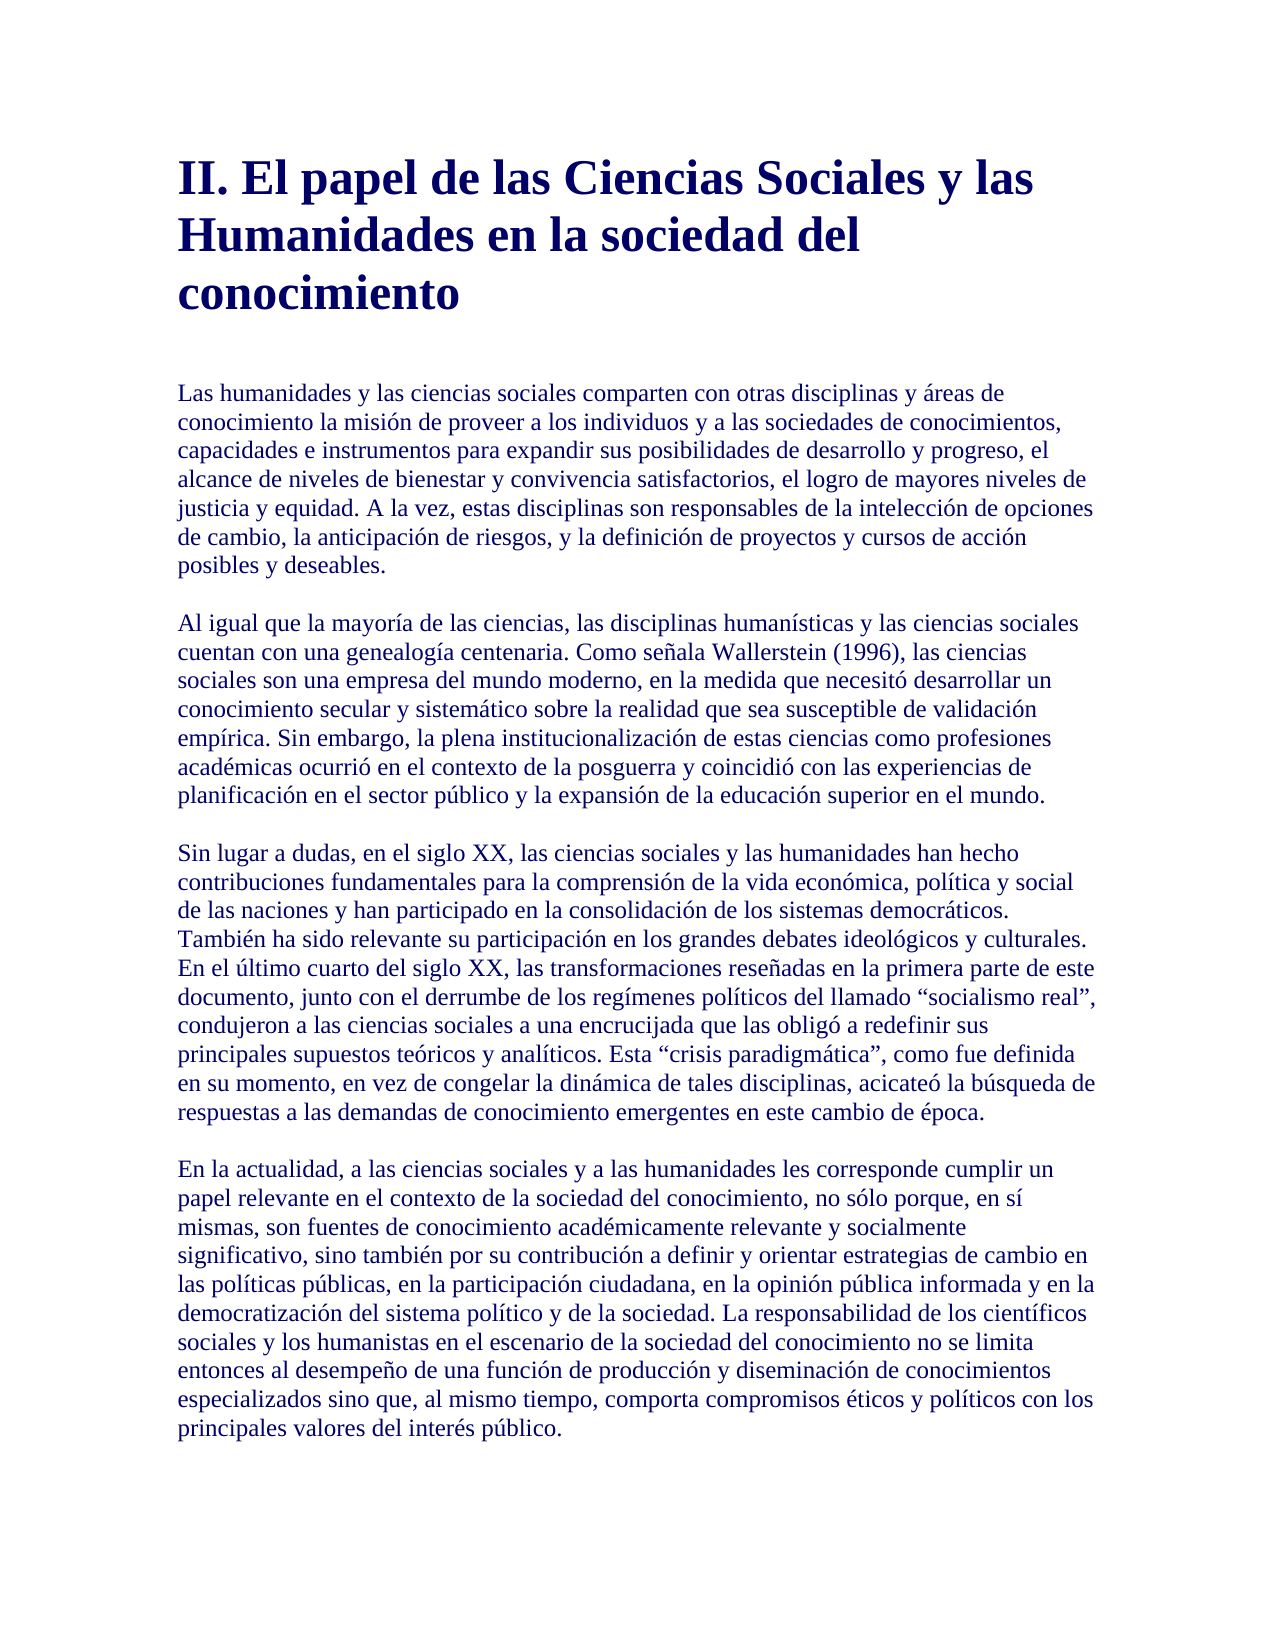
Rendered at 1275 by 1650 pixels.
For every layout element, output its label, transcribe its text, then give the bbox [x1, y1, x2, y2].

text Sin lugar a dudas, en el siglo XX, las ciencias sociales y las humanidades han hecho contribuciones fundamentales para la comprensión de la vida económica, política y social de las naciones y han participado en la consolidación de los sistemas democráticos. También ha sido relevante su participación en los grandes debates ideológicos y culturales. En el último cuarto del siglo XX, las transformaciones reseñadas en la primera parte de este documento, junto con el derrumbe de los regímenes políticos del llamado “socialismo real”, condujeron a las ciencias sociales a una encrucijada que las obligó a redefinir sus principales supuestos teóricos y analíticos. Esta “crisis paradigmática”, como fue definida en su momento, en vez de congelar la dinámica de tales disciplinas, acicateó la búsqueda de respuestas a las demandas de conocimiento emergentes en este cambio de época. [177, 838, 1098, 1126]
text En la actualidad, a las ciencias sociales y a las humanidades les corresponde cumplir un papel relevante en el contexto de la sociedad del conocimiento, no sólo porque, en sí mismas, son fuentes de conocimiento académicamente relevante y socialmente significativo, sino también por su contribución a definir y orientar estrategias de cambio en las políticas públicas, en la participación ciudadana, en la opinión pública informada y en la democratización del sistema político y de la sociedad. La responsabilidad de los científicos sociales y los humanistas en el escenario de la sociedad del conocimiento no se limita entonces al desempeño de una función de producción y diseminación de conocimientos especializados sino que, al mismo tiempo, comporta compromisos éticos y políticos con los principales valores del interés público. [177, 1154, 1098, 1442]
text Al igual que la mayoría de las ciencias, las disciplinas humanísticas y las ciencias sociales cuentan con una genealogía centenaria. Como señala Wallerstein (1996), las ciencias sociales son una empresa del mundo moderno, en la medida que necesitó desarrollar un conocimiento secular y sistemático sobre la realidad que sea susceptible de validación empírica. Sin embargo, la plena institucionalización de estas ciencias como profesiones académicas ocurrió en el contexto de la posguerra y coincidió con las experiencias de planificación en el sector público y la expansión de la educación superior en el mundo. [177, 608, 1098, 809]
text Las humanidades y las ciencias sociales comparten con otras disciplinas y áreas de conocimiento la misión de proveer a los individuos y a las sociedades de conocimientos, capacidades e instrumentos para expandir sus posibilidades de desarrollo y progreso, el alcance de niveles de bienestar y convivencia satisfactorios, el logro de mayores niveles de justicia y equidad. A la vez, estas disciplinas son responsables de la intelección de opciones de cambio, la anticipación de riesgos, y la definición de proyectos y cursos de acción posibles y deseables. [177, 378, 1098, 579]
text II. El papel de las Ciencias Sociales y las Humanidades en la sociedad del conocimiento [177, 148, 1098, 320]
